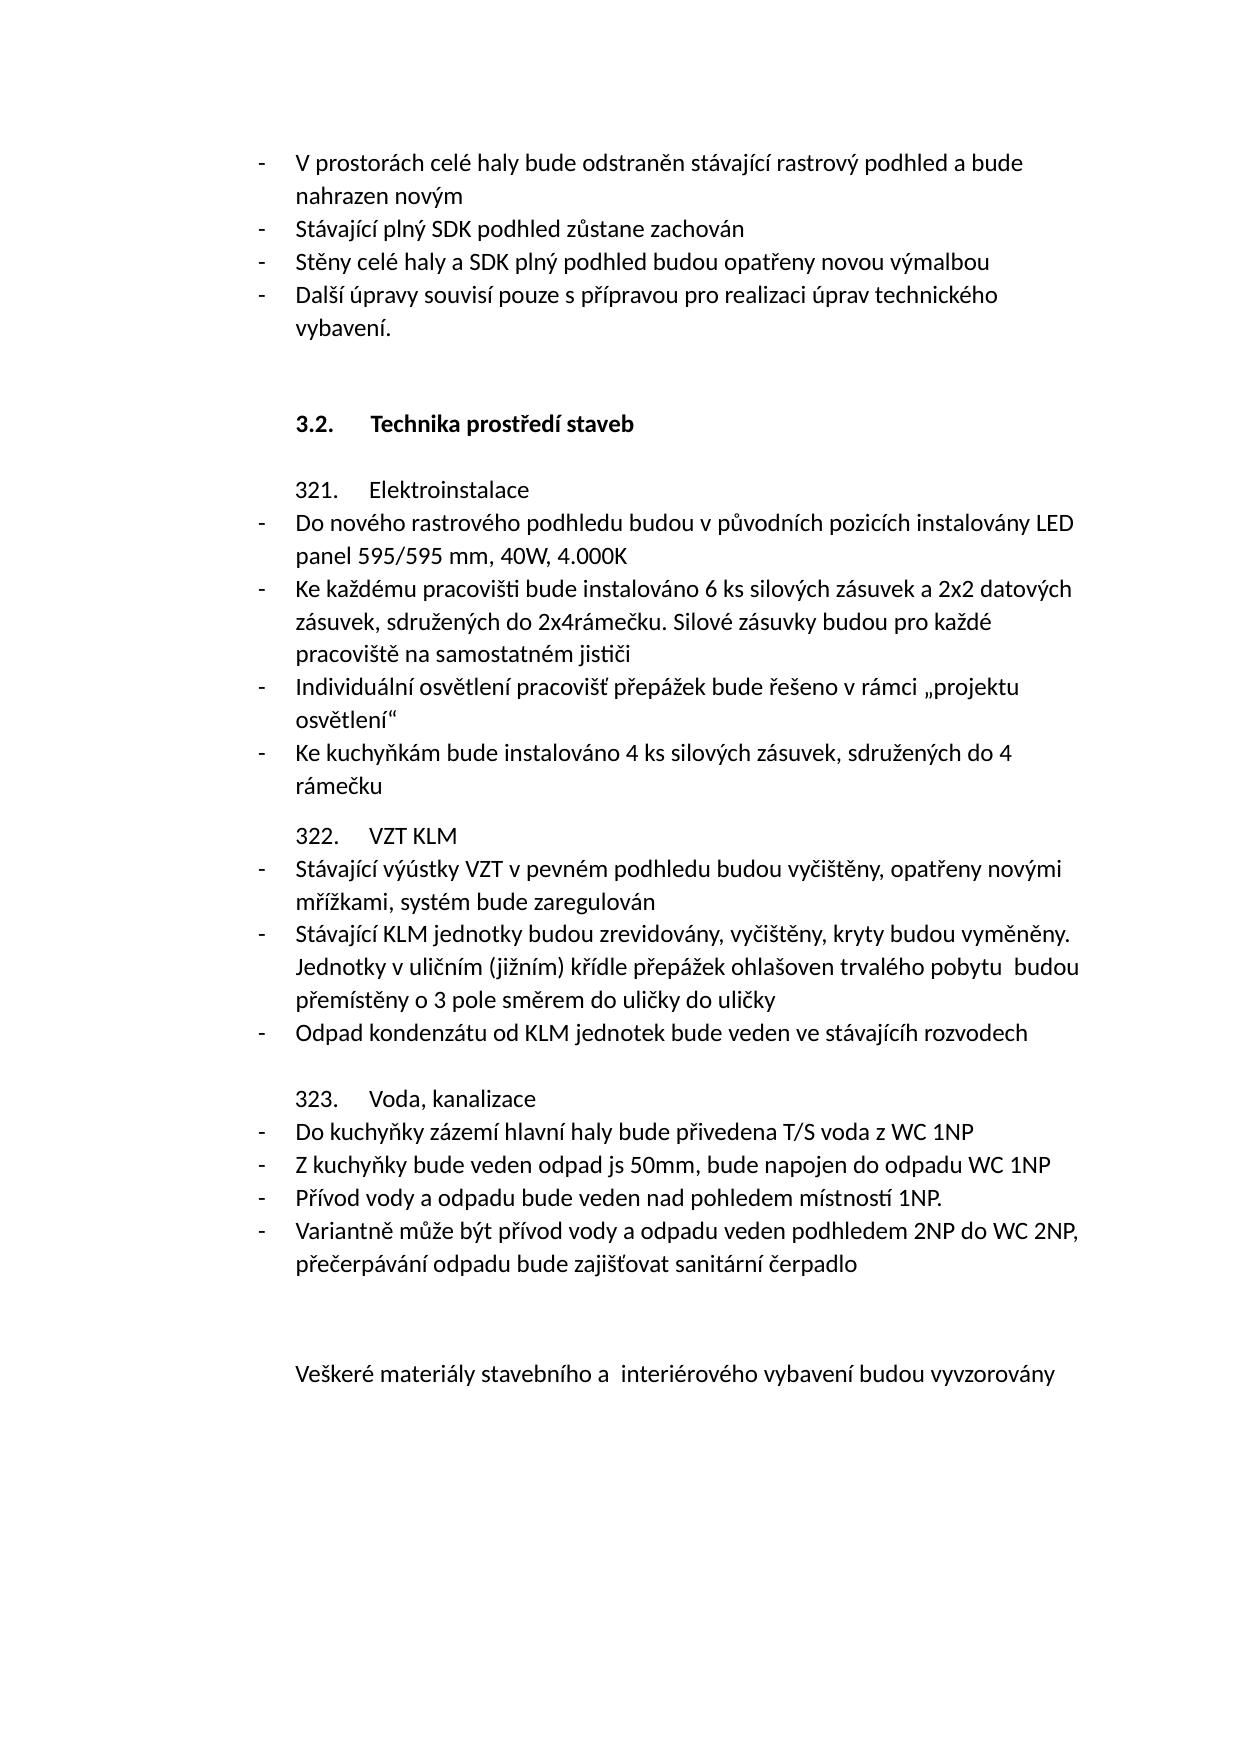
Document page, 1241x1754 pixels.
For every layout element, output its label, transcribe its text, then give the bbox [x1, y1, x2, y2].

list vybavení. [295, 312, 1093, 343]
list Individuální osvětlení pracovišť přepážek bude řešeno v rámci „projektu osvětlení“ [258, 672, 1093, 735]
list Ke každému pracovišti bude instalováno 6 ks silových zásuvek a 2x2 datových zásuvek, sdružených do 2x4rámečku. Silové zásuvky budou pro každé pracoviště na samostatném jističi [258, 573, 1093, 669]
list Stávající plný SDK podhled zůstane zachován [258, 213, 1093, 244]
list Do nového rastrového podhledu budou v původních pozicích instalovány LED panel 595/595 mm, 40W, 4.000K [258, 507, 1093, 570]
list Stávající výústky VZT v pevném podhledu budou vyčištěny, opatřeny novými mřížkami, systém bude zaregulován [258, 853, 1093, 916]
list 321. Elektroinstalace [294, 474, 1093, 504]
list Stěny celé haly a SDK plný podhled budou opatřeny novou výmalbou [258, 246, 1093, 277]
list Z kuchyňky bude veden odpad js 50mm, bude napojen do odpadu WC 1NP [258, 1149, 1093, 1179]
text Veškeré materiály stavebního a interiérového vybavení budou vyvzorovány [295, 1358, 1093, 1389]
list Stávající KLM jednotky budou zrevidovány, vyčištěny, kryty budou vyměněny. Jednotky v uličním (jižním) křídle přepážek ohlašoven trvalého pobytu budou přemístěny o 3 pole směrem do uličky do uličky [258, 919, 1093, 1015]
list Další úpravy souvisí pouze s přípravou pro realizaci úprav technického [258, 279, 1093, 310]
list 323. Voda, kanalizace [294, 1083, 1093, 1114]
list Do kuchyňky zázemí hlavní haly bude přivedena T/S voda z WC 1NP [258, 1116, 1093, 1147]
text 322. VZT KLM [221, 820, 1093, 850]
list Přívod vody a odpadu bude veden nad pohledem místností 1NP. [258, 1182, 1093, 1212]
list Ke kuchyňkám bude instalováno 4 ks silových zásuvek, sdružených do 4 rámečku [258, 737, 1093, 801]
list Odpad kondenzátu od KLM jednotek bude veden ve stávajícíh rozvodech [258, 1017, 1093, 1048]
list V prostorách celé haly bude odstraněn stávající rastrový podhled a bude nahrazen novým [258, 148, 1093, 211]
list Technika prostředí staveb [295, 408, 1093, 439]
list Variantně může být přívod vody a odpadu veden podhledem 2NP do WC 2NP, přečerpávání odpadu bude zajišťovat sanitární čerpadlo [258, 1215, 1093, 1278]
